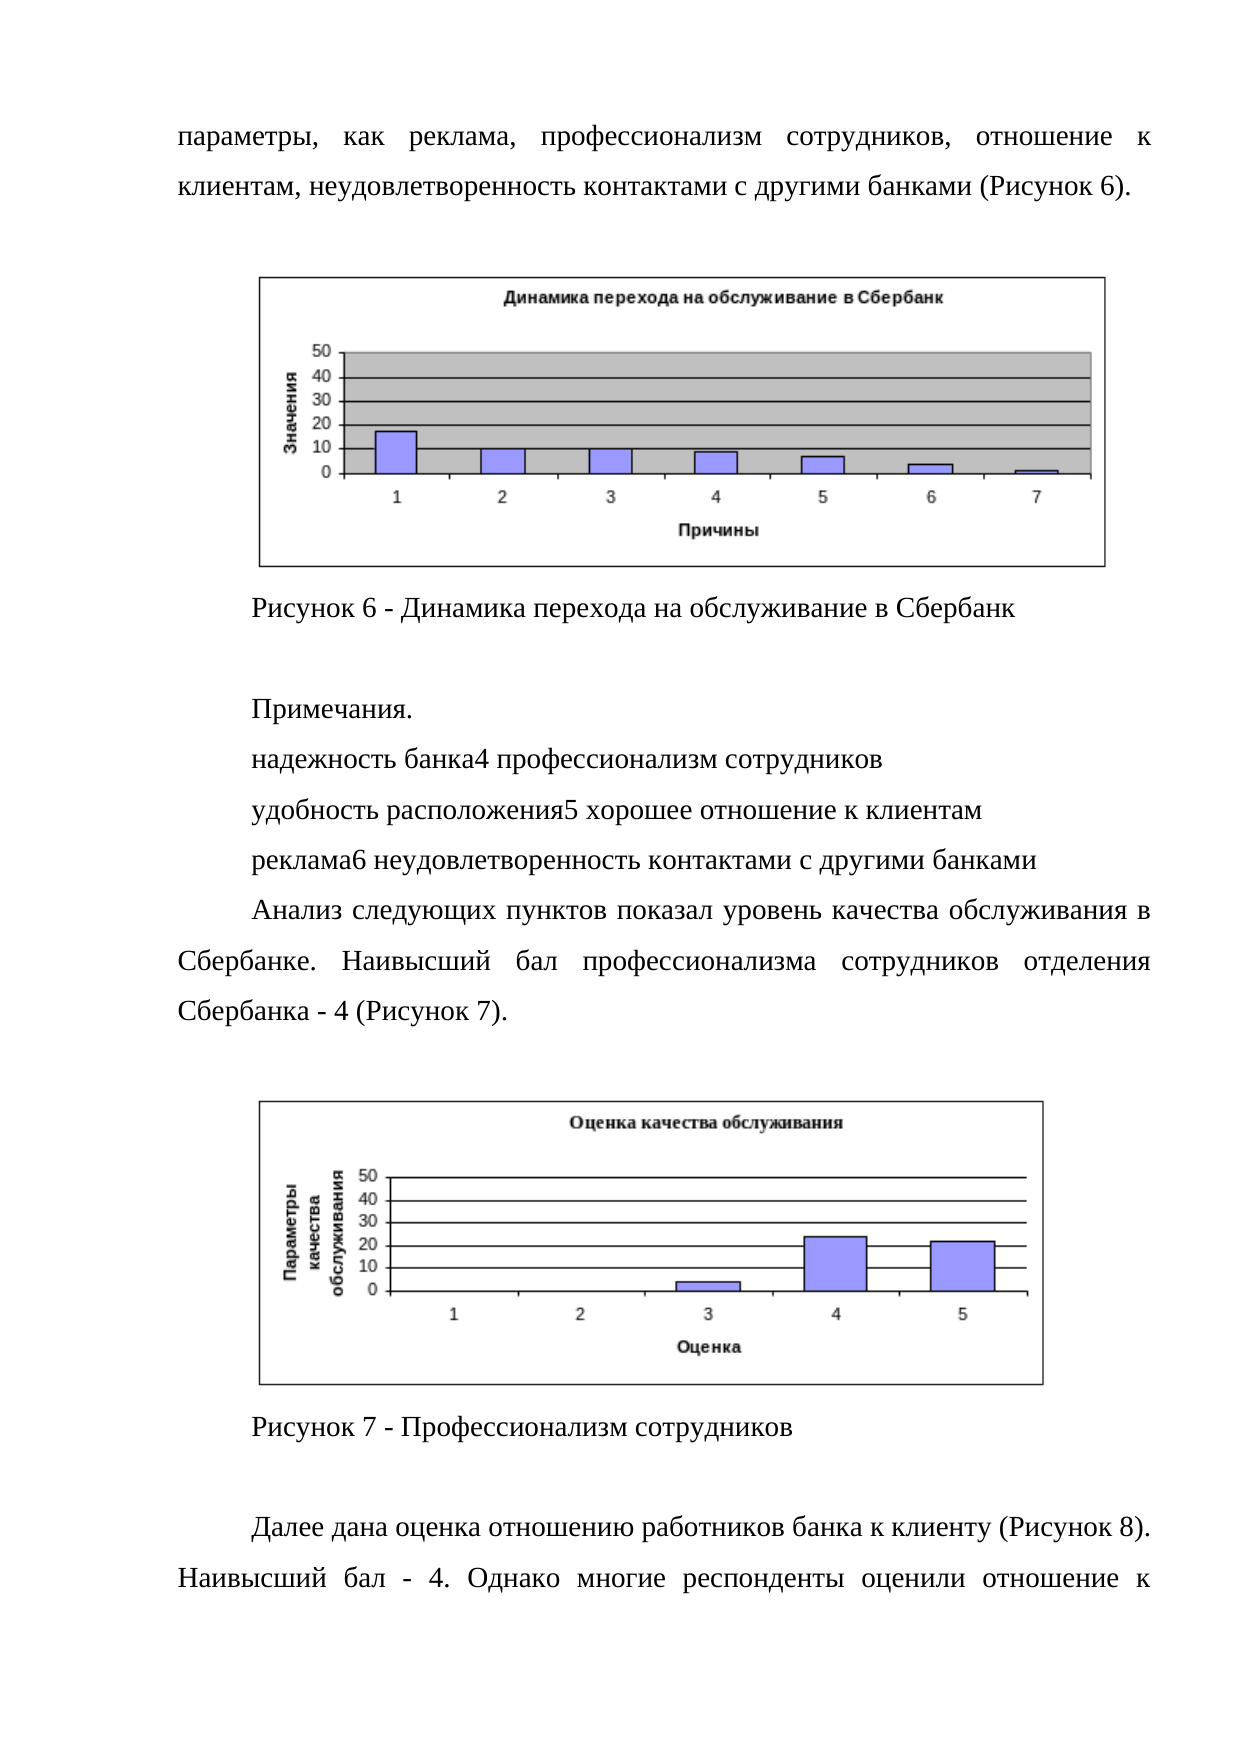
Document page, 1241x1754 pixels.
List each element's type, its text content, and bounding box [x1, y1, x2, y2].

text реклама6 неудовлетворенность контактами с другими банками [177, 842, 1152, 876]
text Рисунок 6 - Динамика перехода на обслуживание в Сбербанк [177, 591, 1152, 624]
text Рисунок 7 - Профессионализм сотрудников [177, 1409, 1152, 1442]
text надежность банка4 профессионализм сотрудников [177, 741, 1152, 775]
text Анализ следующих пунктов показал уровень качества обслуживания в Сбербанке. Наивысший бал профессионализма сотрудников отделения Сбербанка - 4 (Рисунок 7). [177, 892, 1152, 1027]
text Примечания. [177, 691, 1152, 725]
text удобность расположения5 хорошее отношение к клиентам [177, 792, 1152, 825]
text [177, 1509, 1152, 1593]
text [177, 118, 1152, 202]
